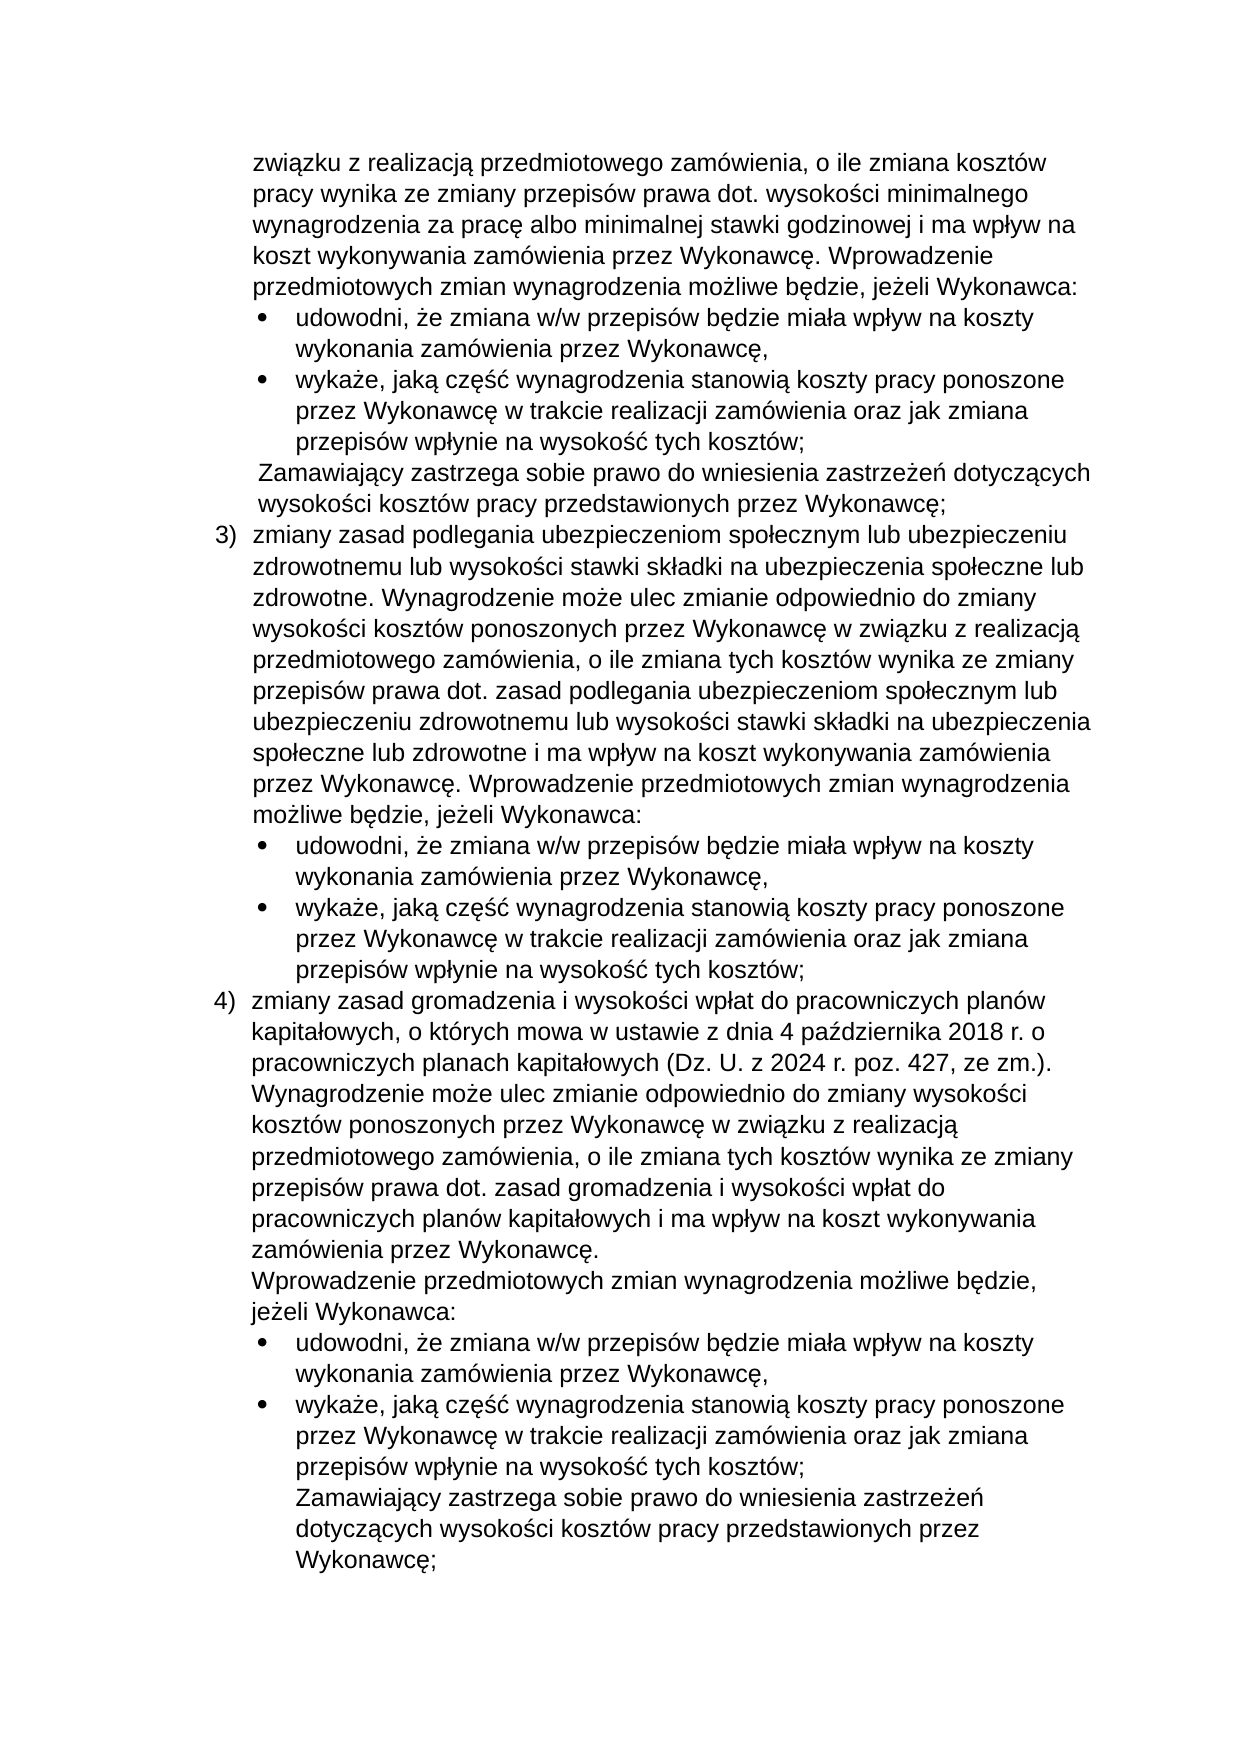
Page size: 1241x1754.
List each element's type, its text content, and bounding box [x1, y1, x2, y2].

list zmiany zasad podlegania ubezpieczeniom społecznym lub ubezpieczeniu zdrowotnemu lub wysokości stawki składki na ubezpieczenia społeczne lub zdrowotne. Wynagrodzenie może ulec zmianie odpowiednio do zmiany wysokości kosztów ponoszonych przez Wykonawcę w związku z realizacją przedmiotowego zamówienia, o ile zmiana tych kosztów wynika ze zmiany przepisów prawa dot. zasad podlegania ubezpieczeniom społecznym lub ubezpieczeniu zdrowotnemu lub wysokości stawki składki na ubezpieczenia społeczne lub zdrowotne i ma wpływ na koszt wykonywania zamówienia przez Wykonawcę. Wprowadzenie przedmiotowych zmian wynagrodzenia możliwe będzie, jeżeli Wykonawca: [215, 520, 1092, 828]
list wykaże, jaką część wynagrodzenia stanowią koszty pracy ponoszone przez Wykonawcę w trakcie realizacji zamówienia oraz jak zmiana przepisów wpłynie na wysokość tych kosztów; [258, 893, 1092, 984]
list udowodni, że zmiana w/w przepisów będzie miała wpływ na koszty wykonania zamówienia przez Wykonawcę, [258, 303, 1092, 363]
text Zamawiający zastrzega sobie prawo do wniesienia zastrzeżeń dotyczących wysokości kosztów pracy przedstawionych przez Wykonawcę; [258, 458, 1092, 518]
list udowodni, że zmiana w/w przepisów będzie miała wpływ na koszty wykonania zamówienia przez Wykonawcę, [258, 831, 1092, 891]
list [215, 148, 1092, 301]
list wykaże, jaką część wynagrodzenia stanowią koszty pracy ponoszone przez Wykonawcę w trakcie realizacji zamówienia oraz jak zmiana przepisów wpłynie na wysokość tych kosztów; [258, 1390, 1092, 1481]
list zmiany zasad gromadzenia i wysokości wpłat do pracowniczych planów kapitałowych, o których mowa w ustawie z dnia 4 października 2018 r. o pracowniczych planach kapitałowych (Dz. U. z 2024 r. poz. 427, ze zm.). Wynagrodzenie może ulec zmianie odpowiednio do zmiany wysokości kosztów ponoszonych przez Wykonawcę w związku z realizacją przedmiotowego zamówienia, o ile zmiana tych kosztów wynika ze zmiany przepisów prawa dot. zasad gromadzenia i wysokości wpłat do pracowniczych planów kapitałowych i ma wpływ na koszt wykonywania zamówienia przez Wykonawcę. Wprowadzenie przedmiotowych zmian wynagrodzenia możliwe będzie, jeżeli Wykonawca: [214, 986, 1092, 1325]
list wykaże, jaką część wynagrodzenia stanowią koszty pracy ponoszone przez Wykonawcę w trakcie realizacji zamówienia oraz jak zmiana przepisów wpłynie na wysokość tych kosztów; [258, 365, 1092, 456]
text Zamawiający zastrzega sobie prawo do wniesienia zastrzeżeń dotyczących wysokości kosztów pracy przedstawionych przez Wykonawcę; [295, 1483, 1092, 1574]
list udowodni, że zmiana w/w przepisów będzie miała wpływ na koszty wykonania zamówienia przez Wykonawcę, [258, 1328, 1092, 1388]
